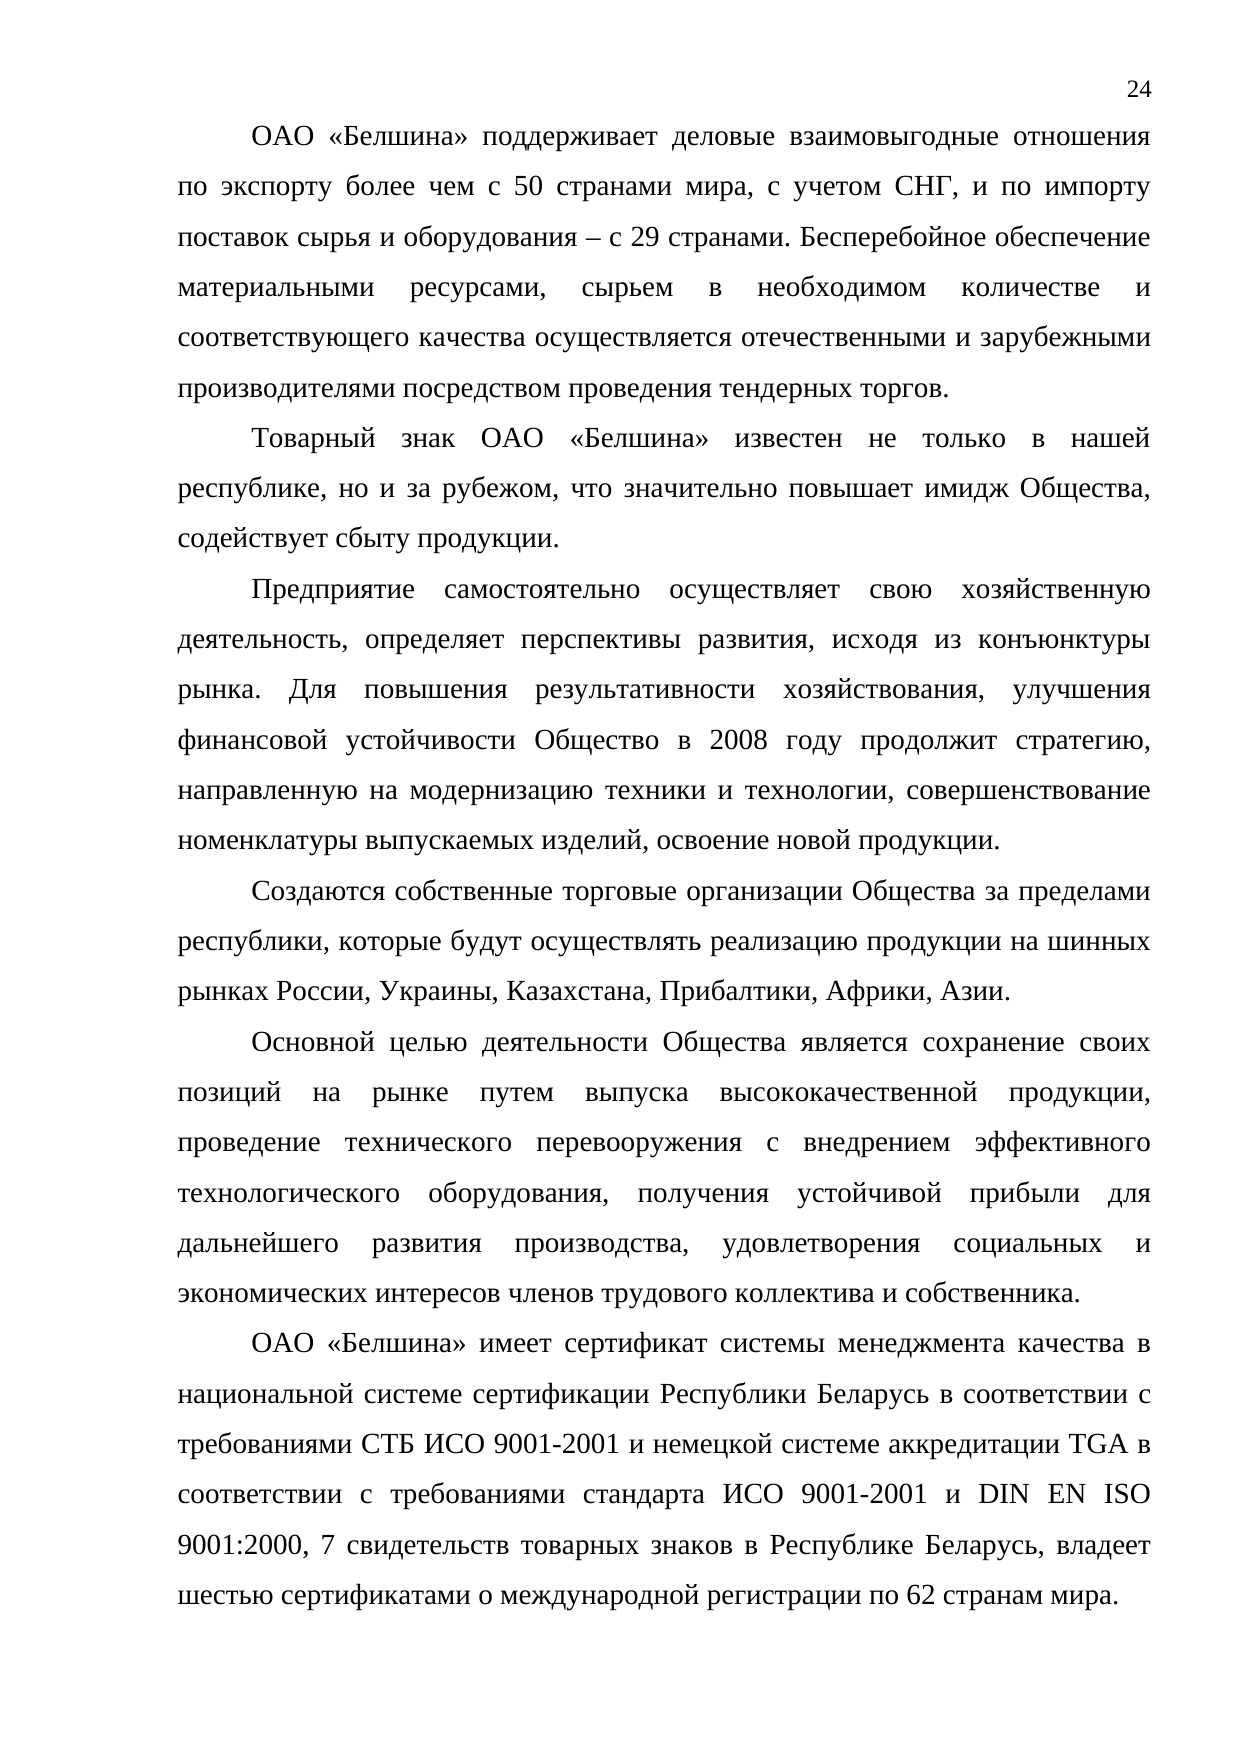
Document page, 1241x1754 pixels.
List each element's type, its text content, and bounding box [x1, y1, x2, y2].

text Товарный знак ОАО «Белшина» известен не только в нашей республике, но и за рубежом, что значительно повышает имидж Общества, содействует сбыту продукции. [177, 420, 1152, 554]
text Предприятие самостоятельно осуществляет свою хозяйственную деятельность, определяет перспективы развития, исходя из конъюнктуры рынка. Для повышения результативности хозяйствования, улучшения финансовой устойчивости Общество в 2008 году продолжит стратегию, направленную на модернизацию техники и технологии, совершенствование номенклатуры выпускаемых изделий, освоение новой продукции. [177, 571, 1152, 856]
text Создаются собственные торговые организации Общества за пределами республики, которые будут осуществлять реализацию продукции на шинных рынках России, Украины, Казахстана, Прибалтики, Африки, Азии. [177, 873, 1152, 1007]
text Основной целью деятельности Общества является сохранение своих позиций на рынке путем выпуска высококачественной продукции, проведение технического перевооружения с внедрением эффективного технологического оборудования, получения устойчивой прибыли для дальнейшего развития производства, удовлетворения социальных и экономических интересов членов трудового коллектива и собственника. [177, 1024, 1152, 1309]
text ОАО «Белшина» имеет сертификат системы менеджмента качества в национальной системе сертификации Республики Беларусь в соответствии с требованиями СТБ ИСО 9001-2001 и немецкой системе аккредитации TGA в соответствии с требованиями стандарта ИСО 9001-2001 и DIN EN ISO 9001:2000, 7 свидетельств товарных знаков в Республике Беларусь, владеет шестью сертификатами о международной регистрации по 62 странам мира. [177, 1326, 1152, 1611]
text ОАО «Белшина» поддерживает деловые взаимовыгодные отношения по экспорту более чем с 50 странами мира, с учетом СНГ, и по импорту поставок сырья и оборудования – с 29 странами. Бесперебойное обеспечение материальными ресурсами, сырьем в необходимом количестве и соответствующего качества осуществляется отечественными и зарубежными производителями посредством проведения тендерных торгов. [177, 118, 1152, 403]
